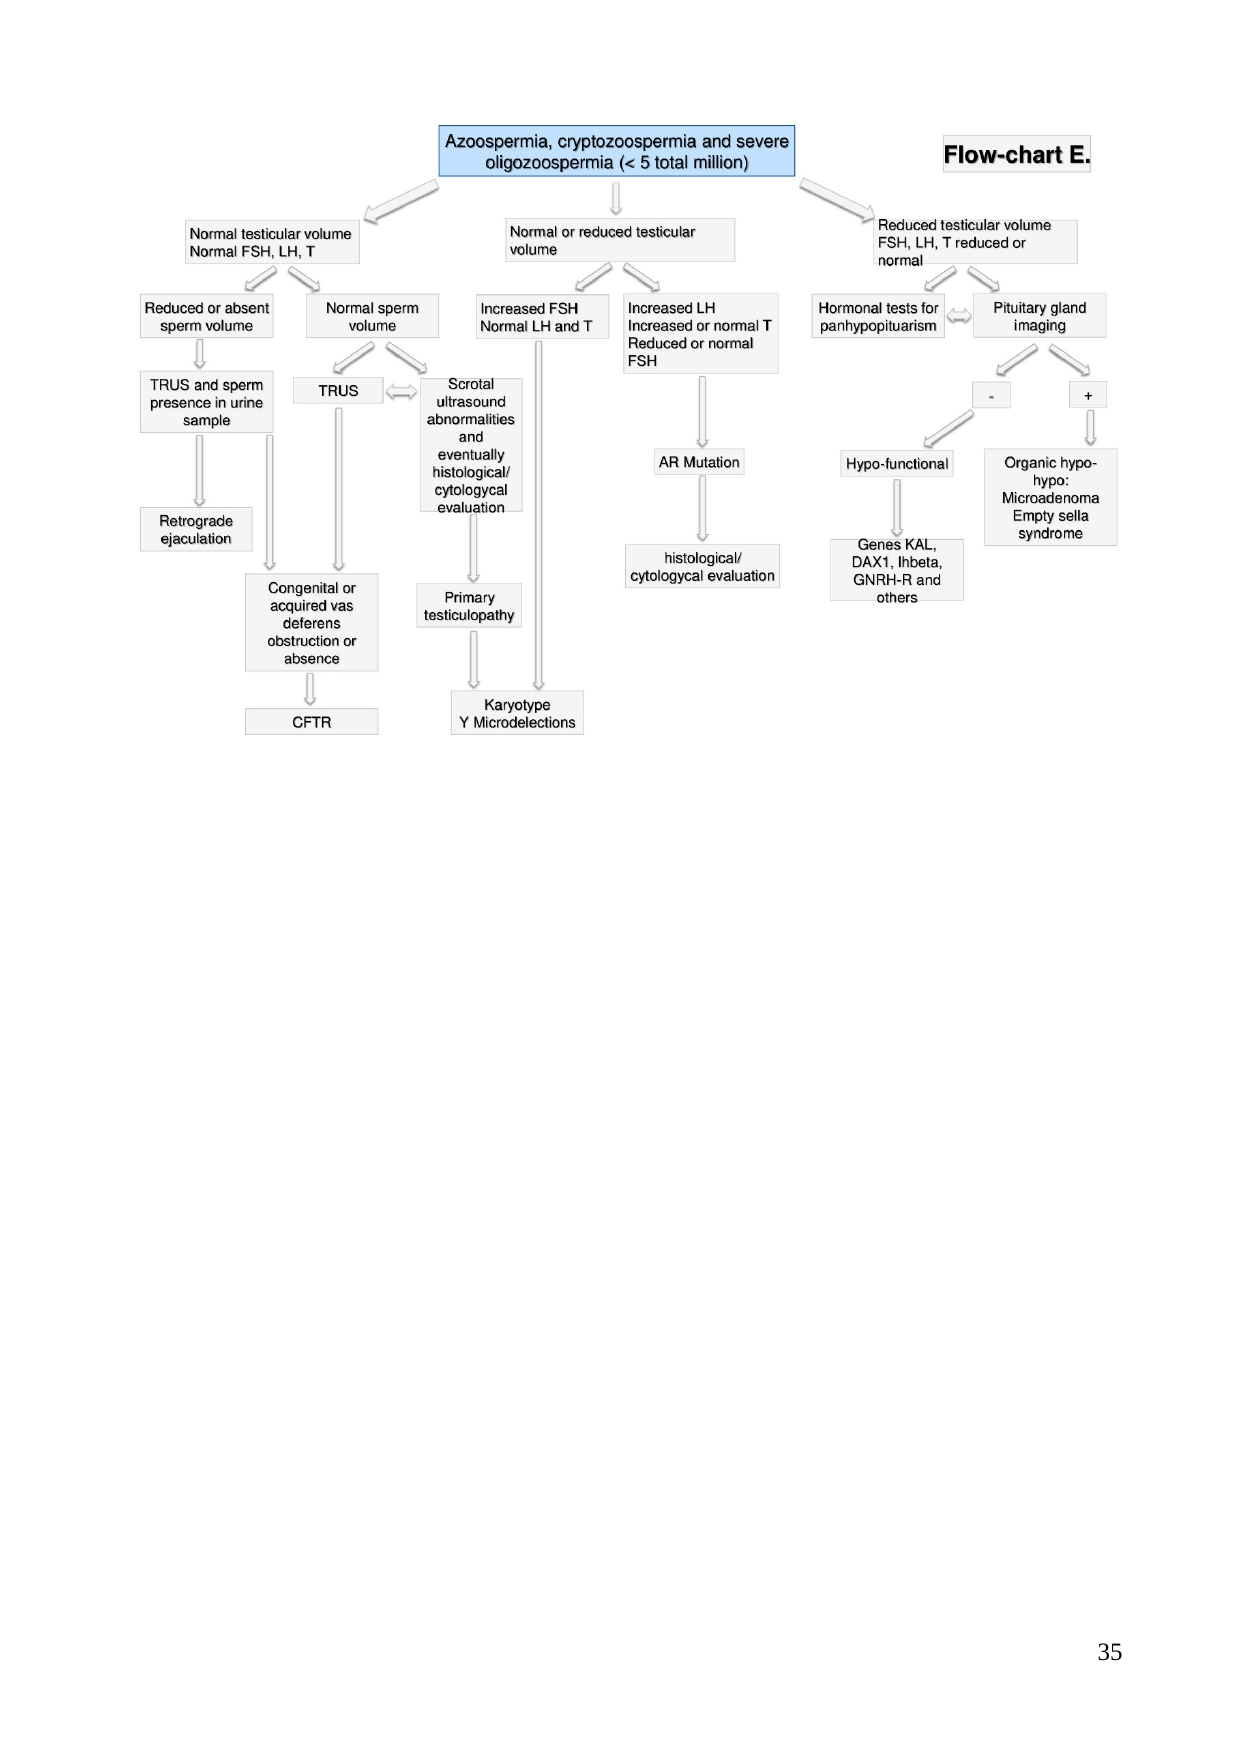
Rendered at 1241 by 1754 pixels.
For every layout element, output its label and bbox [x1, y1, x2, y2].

picture [118, 118, 1122, 871]
